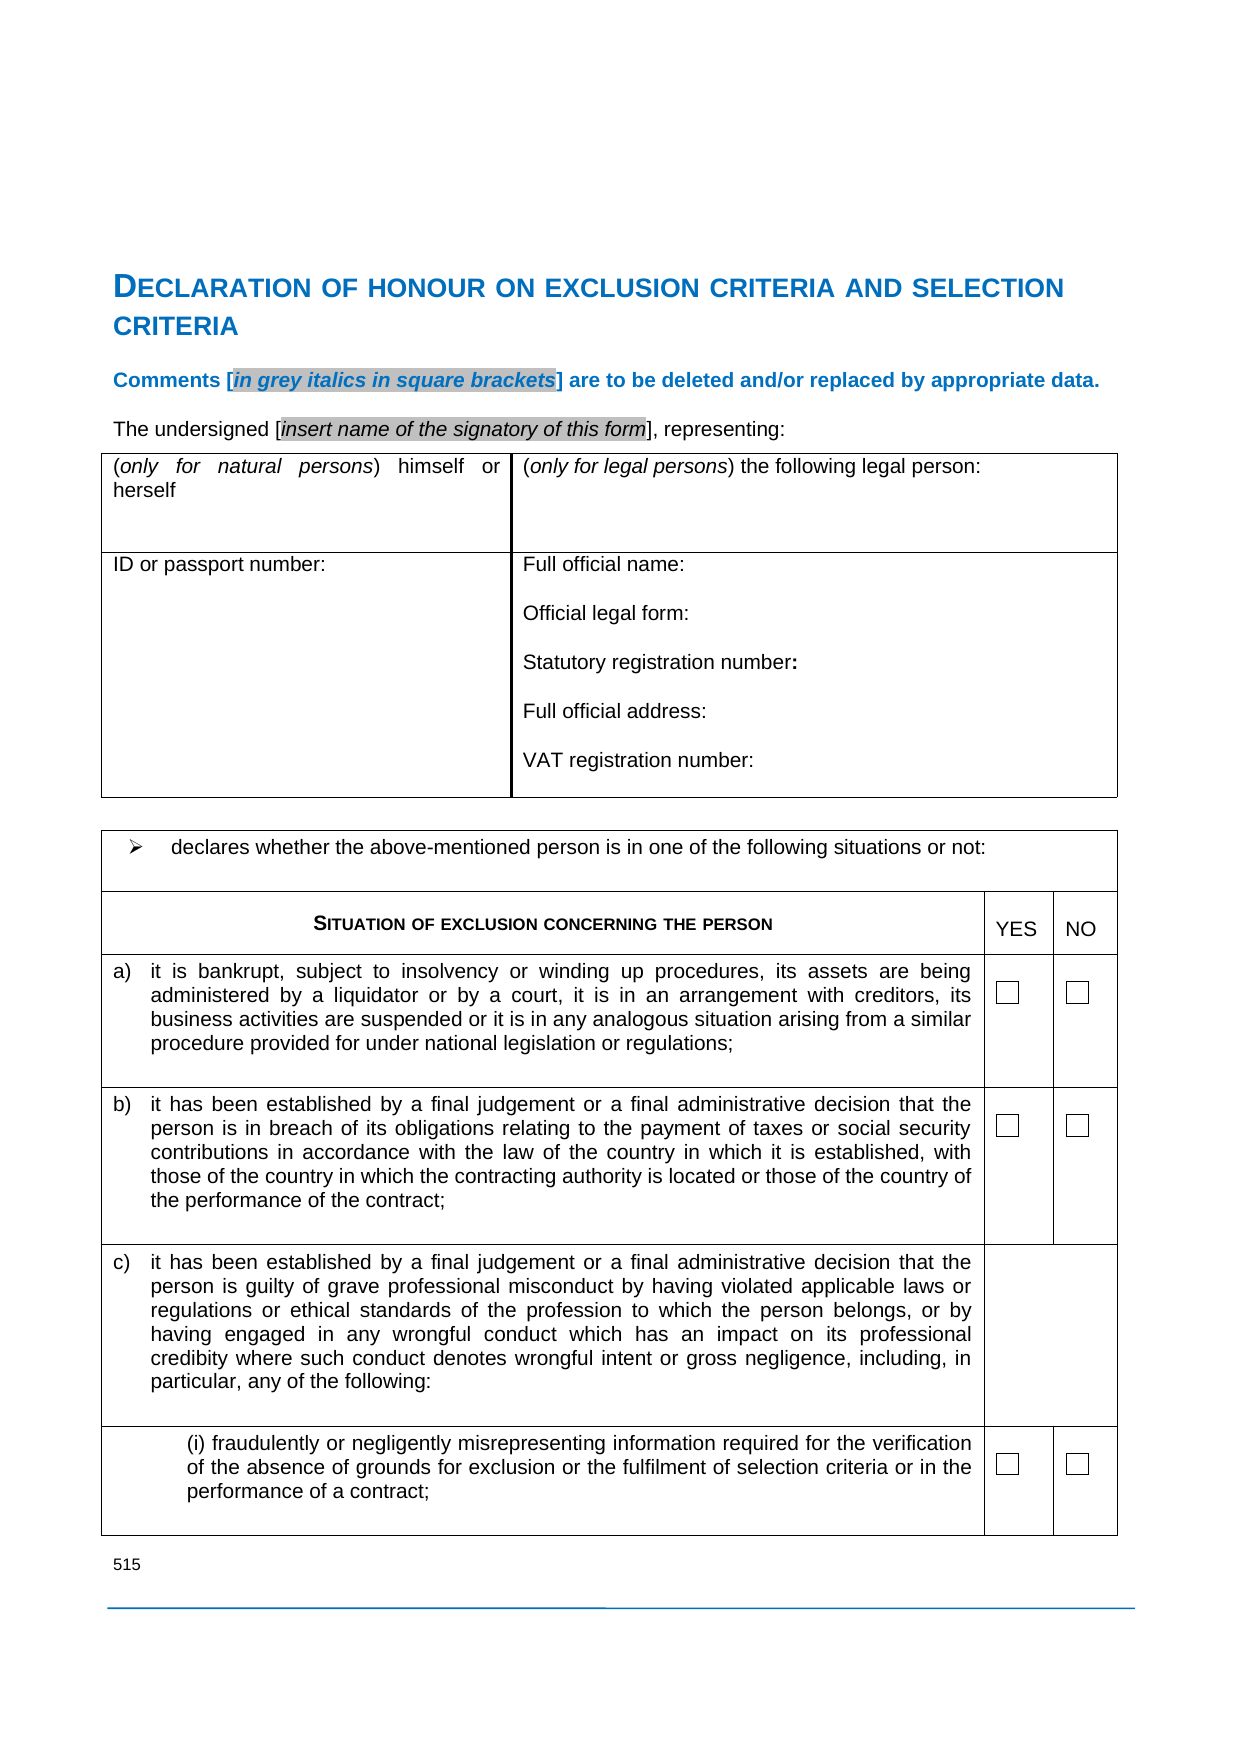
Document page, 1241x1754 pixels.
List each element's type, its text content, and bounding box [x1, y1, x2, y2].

table_cell (i) fraudulently or negligently misrepresenting information required for the verification of the absence of grounds for exclusion or the fulfilment of selection criteria or in the performance of a contract; [102, 1427, 984, 1535]
text The undersigned [insert name of the signatory of this form], representing: [646, 417, 1127, 441]
table_cell [985, 955, 1053, 1087]
table_cell [1054, 955, 1117, 1087]
table_header (only for legal persons) the following legal person: [513, 454, 1117, 552]
table_cell it has been established by a final judgement or a final administrative decision that the person is guilty of grave professional misconduct by having violated applicable laws or regulations or ethical standards of the profession to which the person belongs, or by having engaged in any wrongful conduct which has an impact on its professional credibity where such conduct denotes wrongful intent or gross negligence, including, in particular, any of the following: [102, 1245, 984, 1426]
text Comments [in grey italics in square brackets] are to be deleted and/or replaced by appropriate data. [556, 368, 1127, 392]
table_cell ID or passport number: [102, 553, 510, 797]
table_cell Situation of exclusion concerning the person [102, 892, 984, 954]
table_cell NO [1054, 892, 1117, 954]
table_cell [1054, 1088, 1117, 1244]
table_cell [1054, 1427, 1117, 1535]
table_header declares whether the above-mentioned person is in one of the following situations or not: [102, 831, 1117, 891]
table_header (only for natural persons) himself or herself [102, 454, 510, 552]
table_cell [985, 1427, 1053, 1535]
table_cell YES [985, 892, 1053, 954]
table_cell [985, 1088, 1053, 1244]
subtitle Declaration of honour on exclusion criteria and selection criteria [113, 266, 1127, 343]
table_cell Full official name: Official legal form: Statutory registration number: Full official address: VAT registration number: [513, 553, 1117, 797]
table_cell it is bankrupt, subject to insolvency or winding up procedures, its assets are being administered by a liquidator or by a court, it is in an arrangement with creditors, its business activities are suspended or it is in any analogous situation arising from a similar procedure provided for under national legislation or regulations; [102, 955, 984, 1087]
table_cell [985, 1245, 1117, 1426]
table_cell it has been established by a final judgement or a final administrative decision that the person is in breach of its obligations relating to the payment of taxes or social security contributions in accordance with the law of the country in which it is established, with those of the country in which the contracting authority is located or those of the country of the performance of the contract; [102, 1088, 984, 1244]
